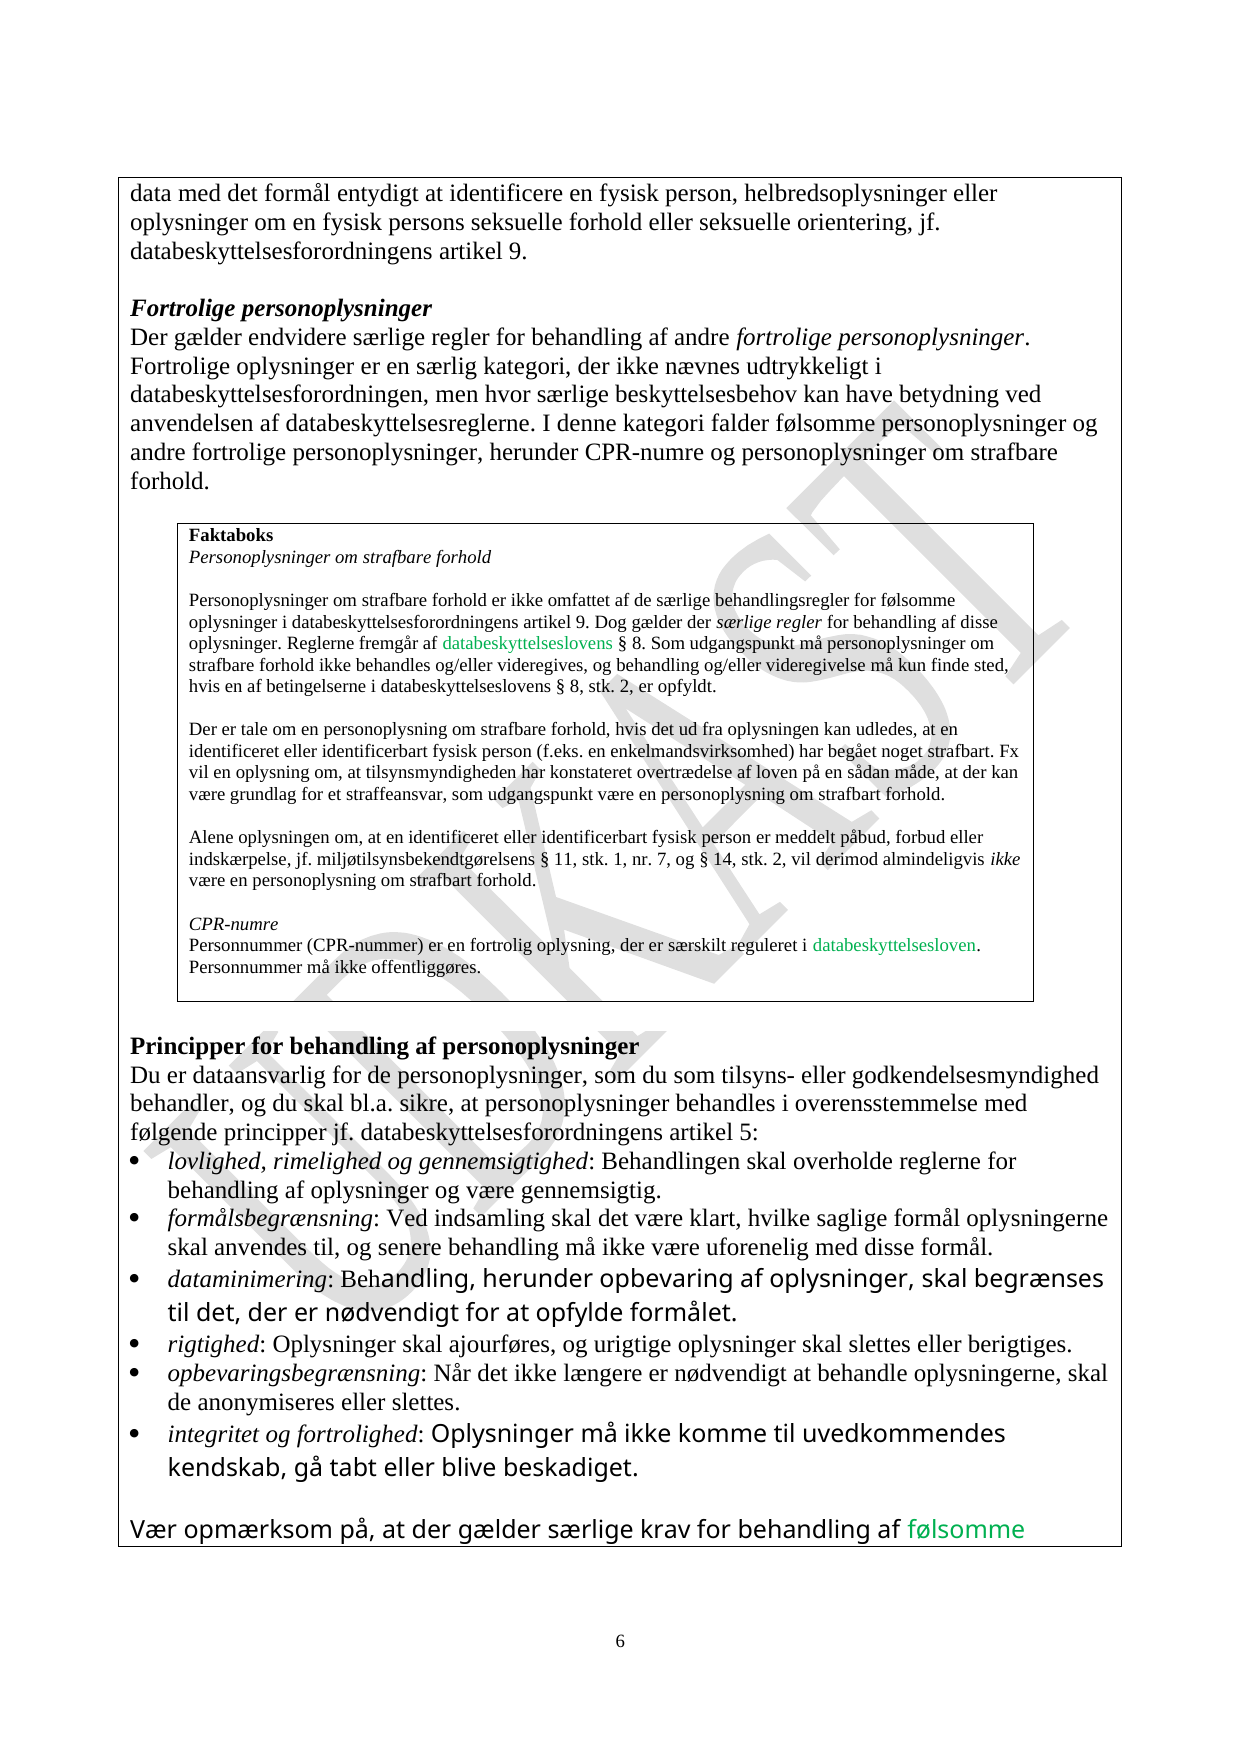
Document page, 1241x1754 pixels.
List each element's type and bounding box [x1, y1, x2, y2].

table_cell [119, 178, 1121, 1546]
